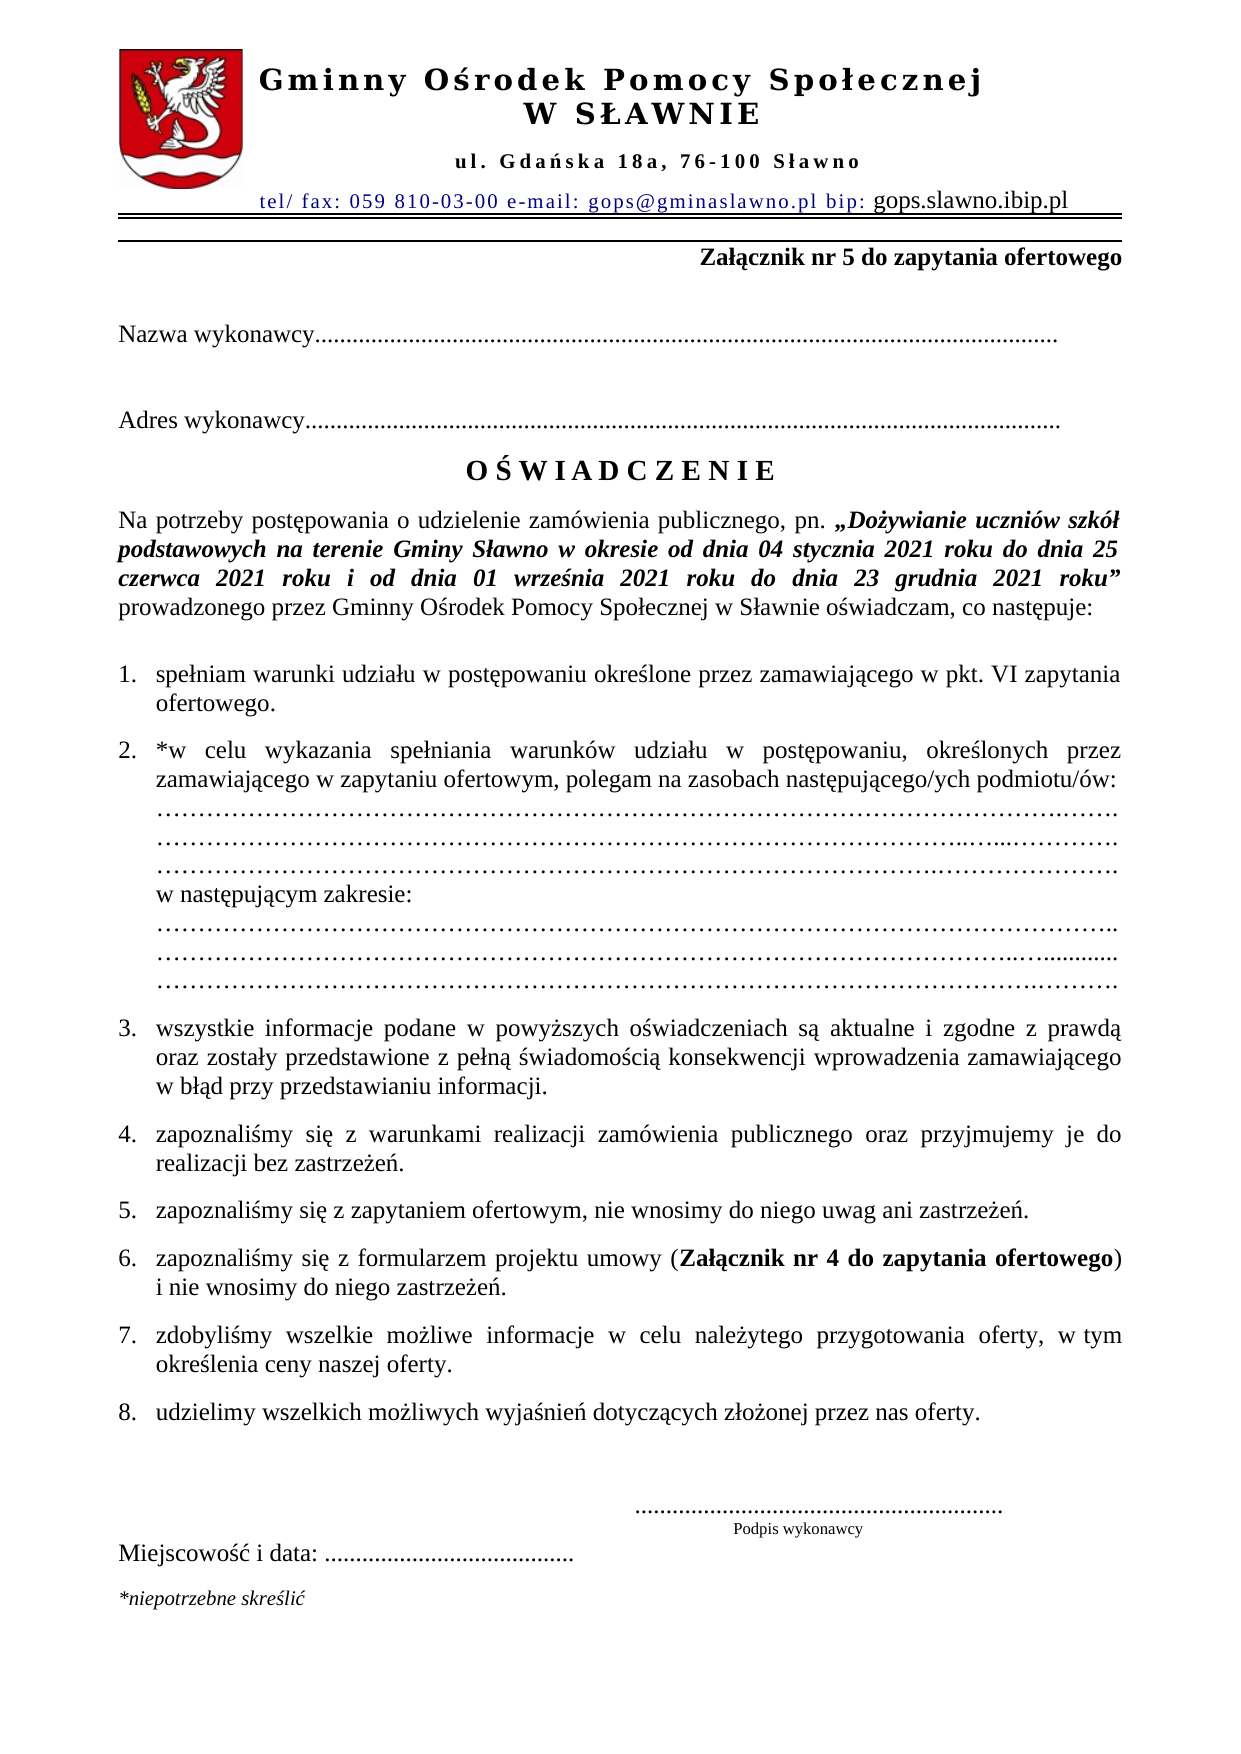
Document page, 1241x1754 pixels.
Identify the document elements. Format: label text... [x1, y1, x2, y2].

list *w celu wykazania spełniania warunków udziału w postępowaniu, określonych przez zamawiającego w zapytaniu ofertowym, polegam na zasobach następującego/ych podmiotu/ów: [118, 736, 1122, 793]
text …………………………………………………………………………………………………….. [156, 908, 1122, 937]
text *niepotrzebne skreślić [118, 1586, 1115, 1610]
text Adres wykonawcy......................................................................................................................... [118, 405, 1122, 434]
list udzielimy wszelkich możliwych wyjaśnień dotyczących złożonej przez nas oferty. [118, 1397, 1122, 1426]
text Na potrzeby postępowania o udzielenie zamówienia publicznego, pn. „Dożywianie uczniów szkół podstawowych na terenie Gminy Sławno w okresie od dnia 04 stycznia 2021 roku do dnia 25 czerwca 2021 roku i od dnia 01 września 2021 roku do dnia 23 grudnia 2021 roku” prowadzonego przez Gminny Ośrodek Pomocy Społecznej w Sławnie oświadczam, co następuje: [118, 506, 1122, 621]
list zapoznaliśmy się z zapytaniem ofertowym, nie wnosimy do niego uwag ani zastrzeżeń. [118, 1196, 1122, 1224]
text Nazwa wykonawcy....................................................................................................................... [118, 319, 1122, 347]
text ……………………………………………………………………………………………….…….……………………………………………………………………………………..…...………….………………………………………………………………………………….…………………. [156, 793, 1122, 879]
text Załącznik nr 5 do zapytania ofertowego [118, 242, 1122, 271]
list zapoznaliśmy się z formularzem projektu umowy (Załącznik nr 4 do zapytania ofertowego) i nie wnosimy do niego zastrzeżeń. [118, 1243, 1122, 1301]
text Miejscowość i data: ........................................ [118, 1538, 1122, 1567]
text …………………………………………………………………………………………….………. [156, 966, 1122, 994]
text w następującym zakresie: [156, 879, 1122, 908]
text Podpis wykonawcy [708, 1519, 1122, 1538]
text ........................................................... [561, 1490, 1122, 1519]
list spełniam warunki udziału w postępowaniu określone przez zamawiającego w pkt. VI zapytania ofertowego. [118, 659, 1122, 716]
subtitle O Ś W I A D C Z E N I E [118, 453, 1122, 486]
list zdobyliśmy wszelkie możliwe informacje w celu należytego przygotowania oferty, w tym określenia ceny naszej oferty. [118, 1320, 1122, 1378]
picture [119, 49, 243, 189]
text …………………………………………………………………………………………..…............ [156, 937, 1122, 966]
list wszystkie informacje podane w powyższych oświadczeniach są aktualne i zgodne z prawdą oraz zostały przedstawione z pełną świadomością konsekwencji wprowadzenia zamawiającego w błąd przy przedstawianiu informacji. [118, 1013, 1122, 1100]
list zapoznaliśmy się z warunkami realizacji zamówienia publicznego oraz przyjmujemy je do realizacji bez zastrzeżeń. [118, 1119, 1122, 1176]
